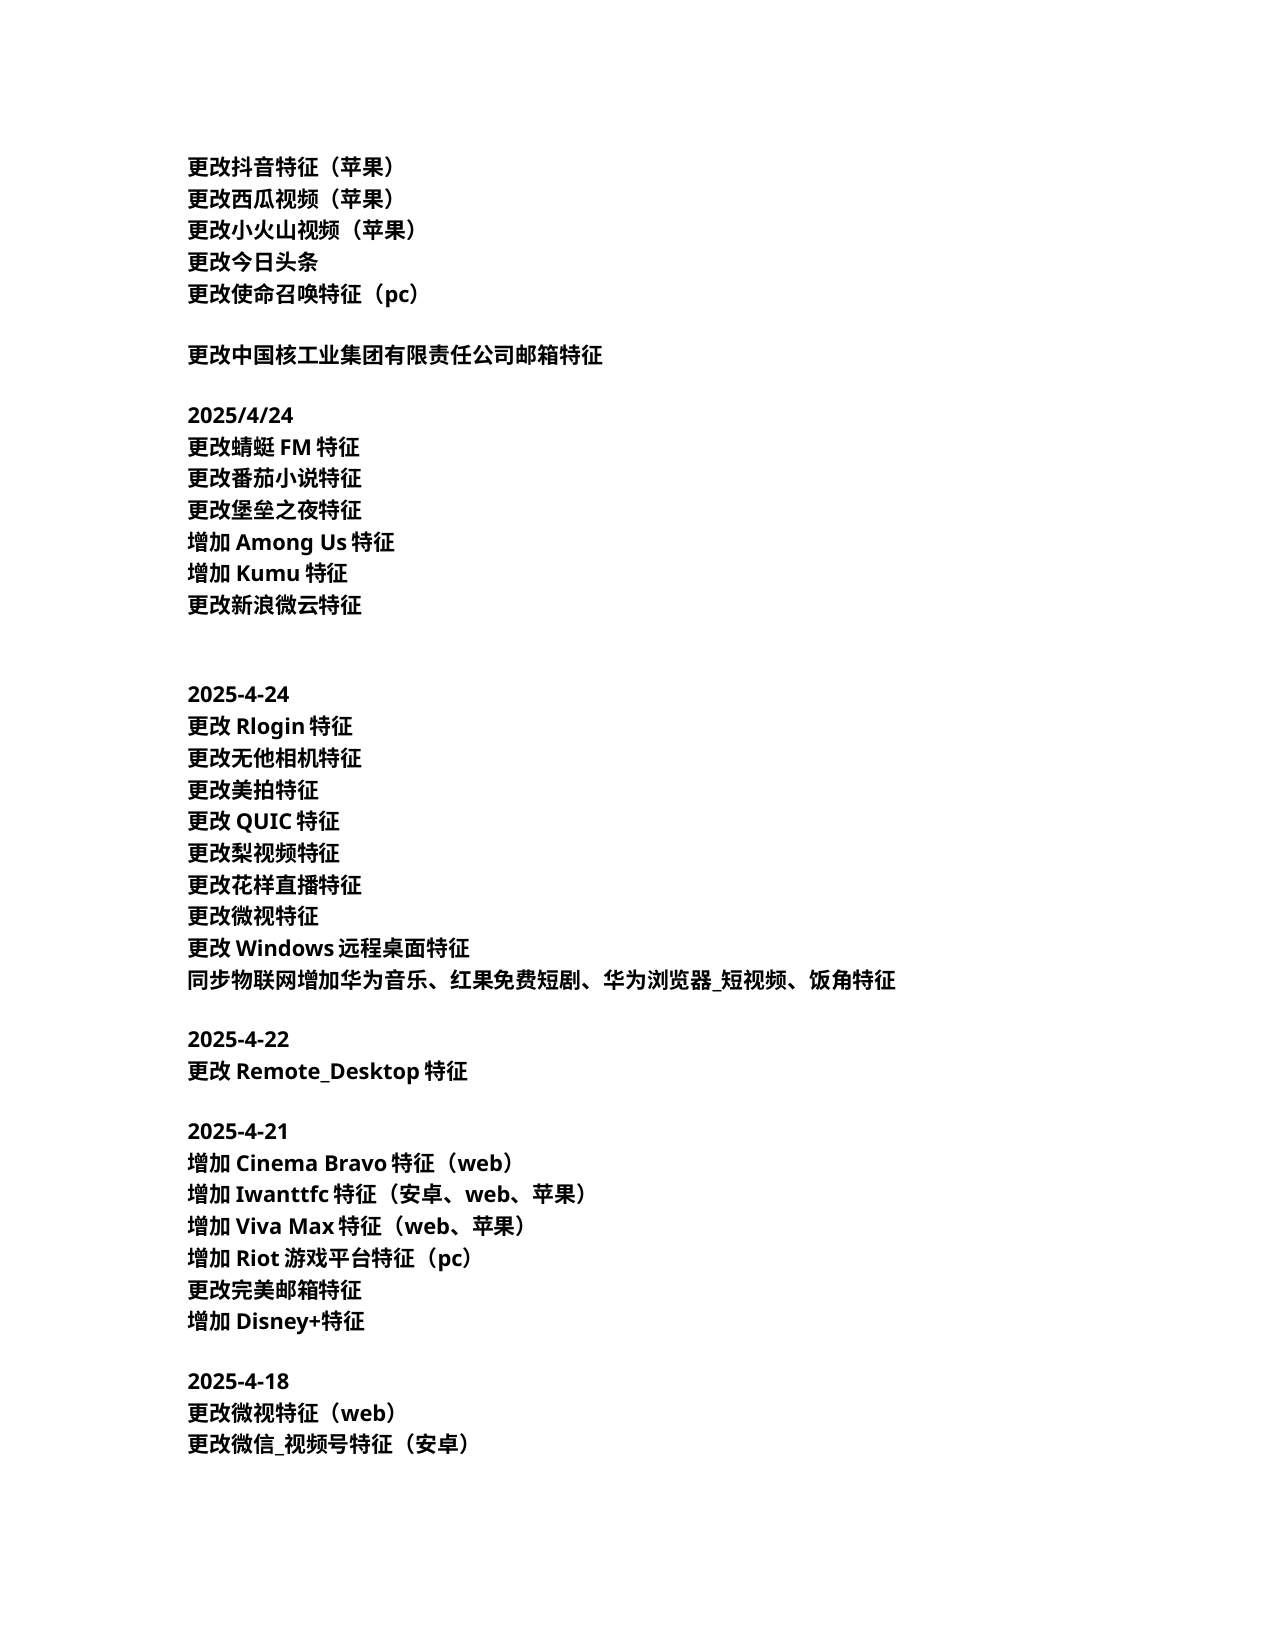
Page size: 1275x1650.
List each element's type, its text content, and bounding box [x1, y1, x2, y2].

text 增加Kumu特征 [187, 556, 1087, 588]
text 更改西瓜视频（苹果） [187, 182, 1087, 213]
text 更改抖音特征（苹果） [187, 150, 1087, 182]
text 更改Rlogin特征 [187, 709, 1087, 741]
text 更改完美邮箱特征 [187, 1273, 1087, 1304]
text 增加Iwanttfc特征（安卓、web、苹果） [187, 1177, 1087, 1209]
text 2025-4-21 [187, 1116, 1087, 1146]
text 同步物联网增加华为音乐、红果免费短剧、华为浏览器_短视频、饭角特征 [187, 963, 1087, 994]
text 2025/4/24 [187, 400, 1087, 429]
text 更改微视特征 [187, 899, 1087, 931]
text 更改微信_视频号特征（安卓） [187, 1427, 1087, 1459]
text 更改Remote_Desktop特征 [187, 1054, 1087, 1086]
text 增加Viva Max特征（web、苹果） [187, 1209, 1087, 1241]
text 更改中国核工业集团有限责任公司邮箱特征 [187, 338, 1087, 370]
text 2025-4-22 [187, 1024, 1087, 1054]
text 更改蜻蜓FM特征 [187, 429, 1087, 461]
text 更改使命召唤特征（pc） [187, 277, 1087, 308]
text 增加Disney+特征 [187, 1304, 1087, 1336]
text 更改新浪微云特征 [187, 588, 1087, 620]
text 更改无他相机特征 [187, 741, 1087, 773]
text 更改微视特征（web） [187, 1396, 1087, 1427]
text 更改番茄小说特征 [187, 461, 1087, 493]
text 增加Cinema Bravo特征（web） [187, 1146, 1087, 1177]
text 更改Windows远程桌面特征 [187, 931, 1087, 963]
text 更改花样直播特征 [187, 868, 1087, 899]
text 更改QUIC特征 [187, 804, 1087, 836]
text 更改美拍特征 [187, 773, 1087, 804]
text 更改堡垒之夜特征 [187, 493, 1087, 524]
text 增加Riot游戏平台特征（pc） [187, 1241, 1087, 1273]
text 2025-4-24 [187, 679, 1087, 709]
text 2025-4-18 [187, 1366, 1087, 1396]
text 更改小火山视频（苹果） [187, 213, 1087, 245]
text 增加Among Us特征 [187, 524, 1087, 556]
text 更改今日头条 [187, 245, 1087, 277]
text 更改梨视频特征 [187, 836, 1087, 868]
